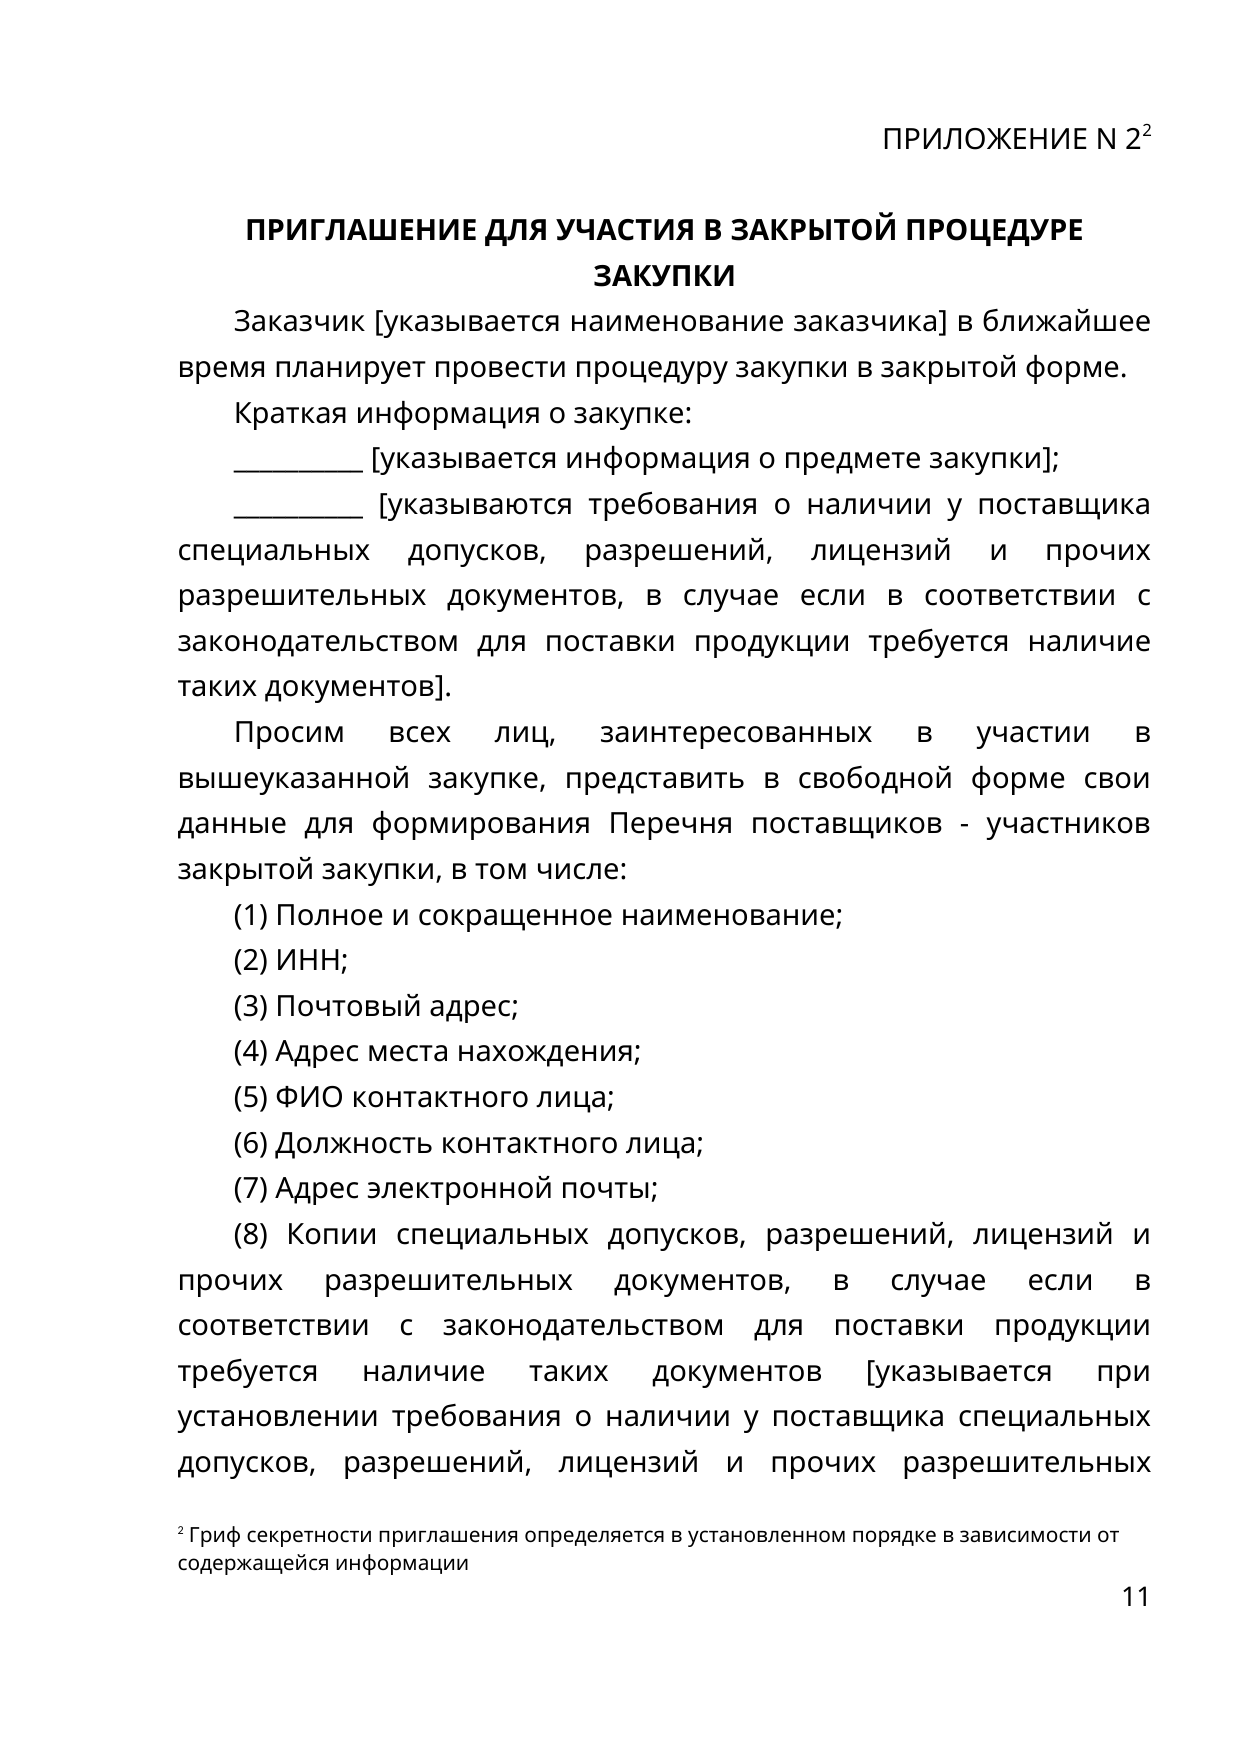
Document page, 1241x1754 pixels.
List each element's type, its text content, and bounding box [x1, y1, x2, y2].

text (5) ФИО контактного лица; [177, 1076, 1152, 1116]
text (7) Адрес электронной почты; [177, 1167, 1152, 1207]
title ПРИГЛАШЕНИЕ ДЛЯ УЧАСТИЯ В ЗАКРЫТОЙ ПРОЦЕДУРЕ ЗАКУПКИ [177, 209, 1152, 295]
text (2) ИНН; [177, 939, 1152, 979]
text __________ [указывается информация о предмете закупки]; [177, 437, 1152, 477]
text (3) Почтовый адрес; [177, 985, 1152, 1025]
text (4) Адрес места нахождения; [177, 1031, 1152, 1070]
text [177, 1213, 1152, 1481]
text Заказчик [указывается наименование заказчика] в ближайшее время планирует провести процедуру закупки в закрытой форме. [177, 301, 1152, 386]
text ПРИЛОЖЕНИЕ N 2 [177, 118, 1152, 158]
text (6) Должность контактного лица; [177, 1122, 1152, 1162]
text __________ [указываются требования о наличии у поставщика специальных допусков, разрешений, лицензий и прочих разрешительных документов, в случае если в соответствии с законодательством для поставки продукции требуется наличие таких документов]. [177, 483, 1152, 705]
text (1) Полное и сокращенное наименование; [177, 894, 1152, 933]
text Просим всех лиц, заинтересованных в участии в вышеуказанной закупке, представить в свободной форме свои данные для формирования Перечня поставщиков - участников закрытой закупки, в том числе: [177, 711, 1152, 888]
text Краткая информация о закупке: [177, 392, 1152, 432]
